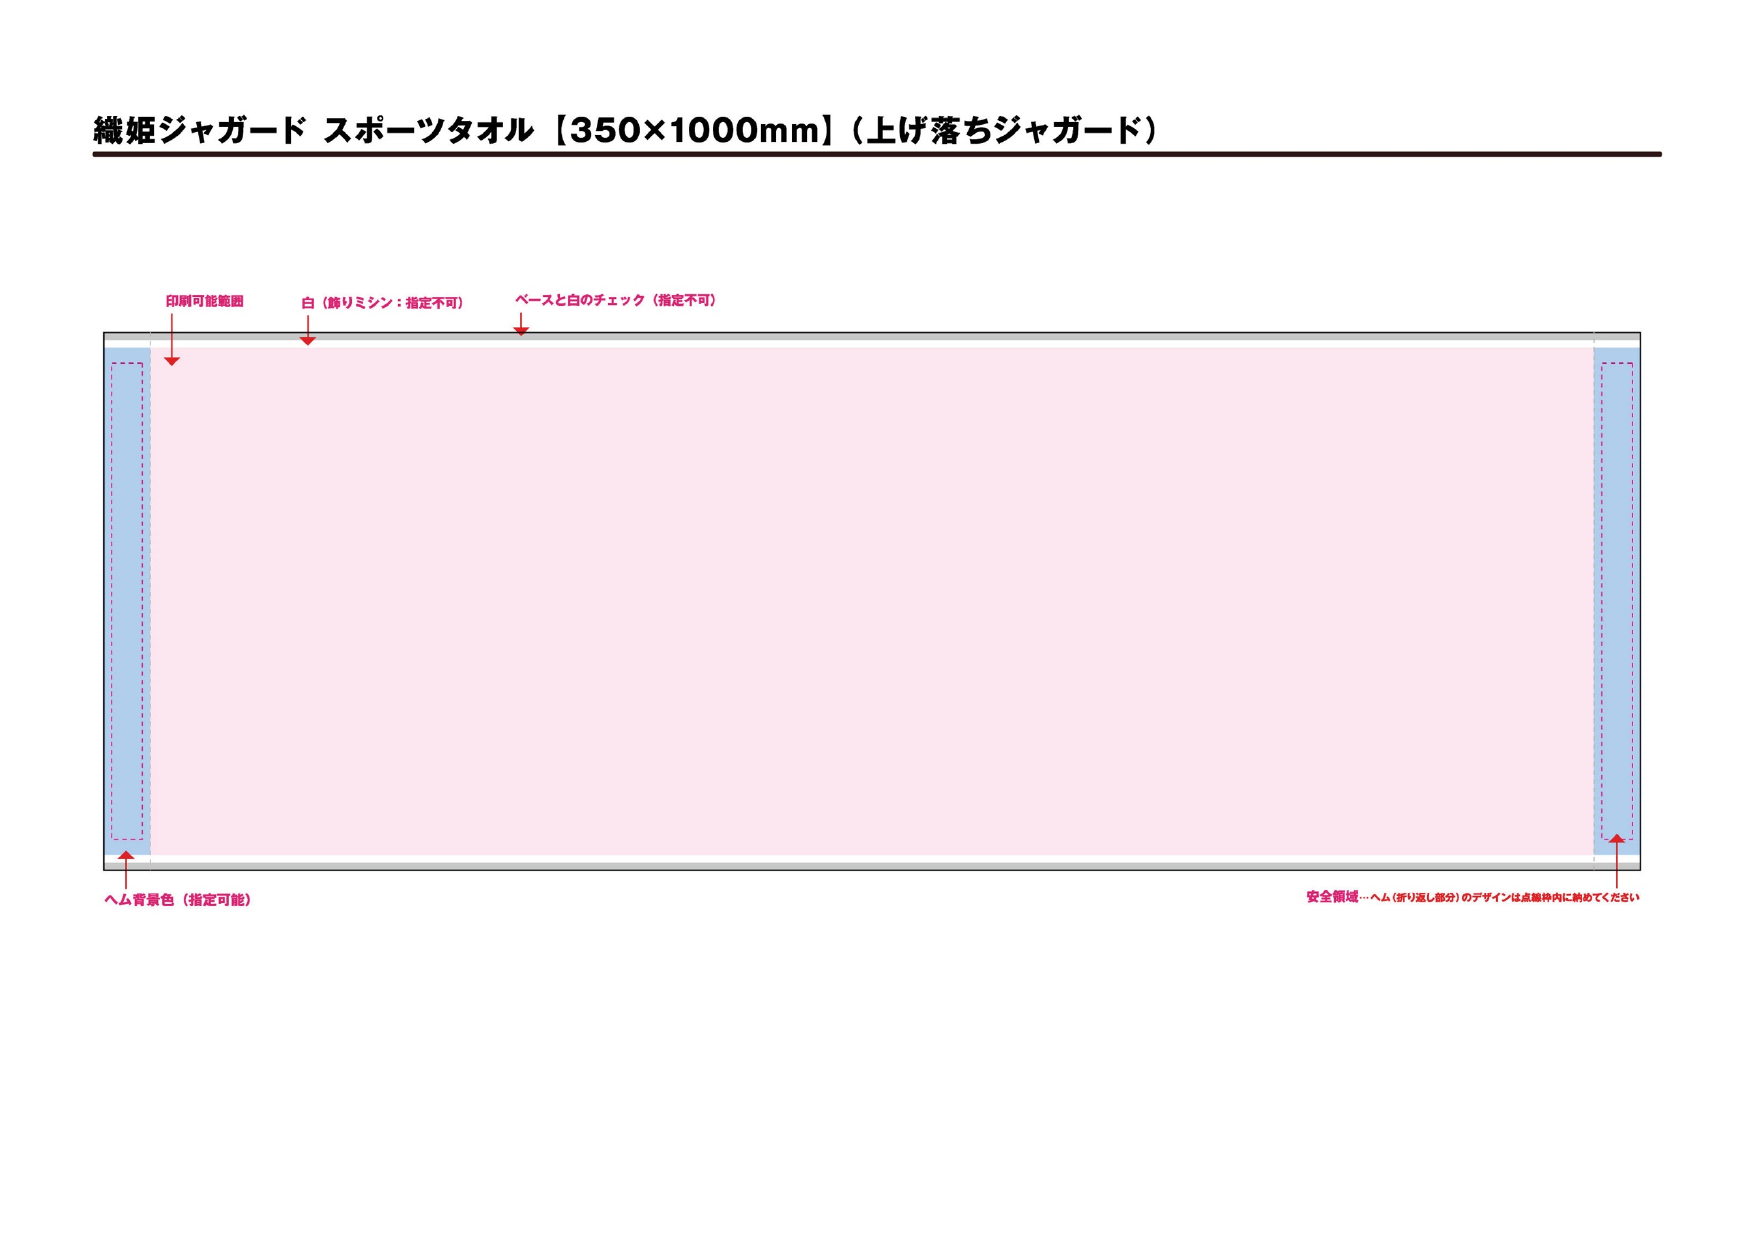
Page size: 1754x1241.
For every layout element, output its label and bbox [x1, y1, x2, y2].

picture [75, 76, 1682, 1093]
